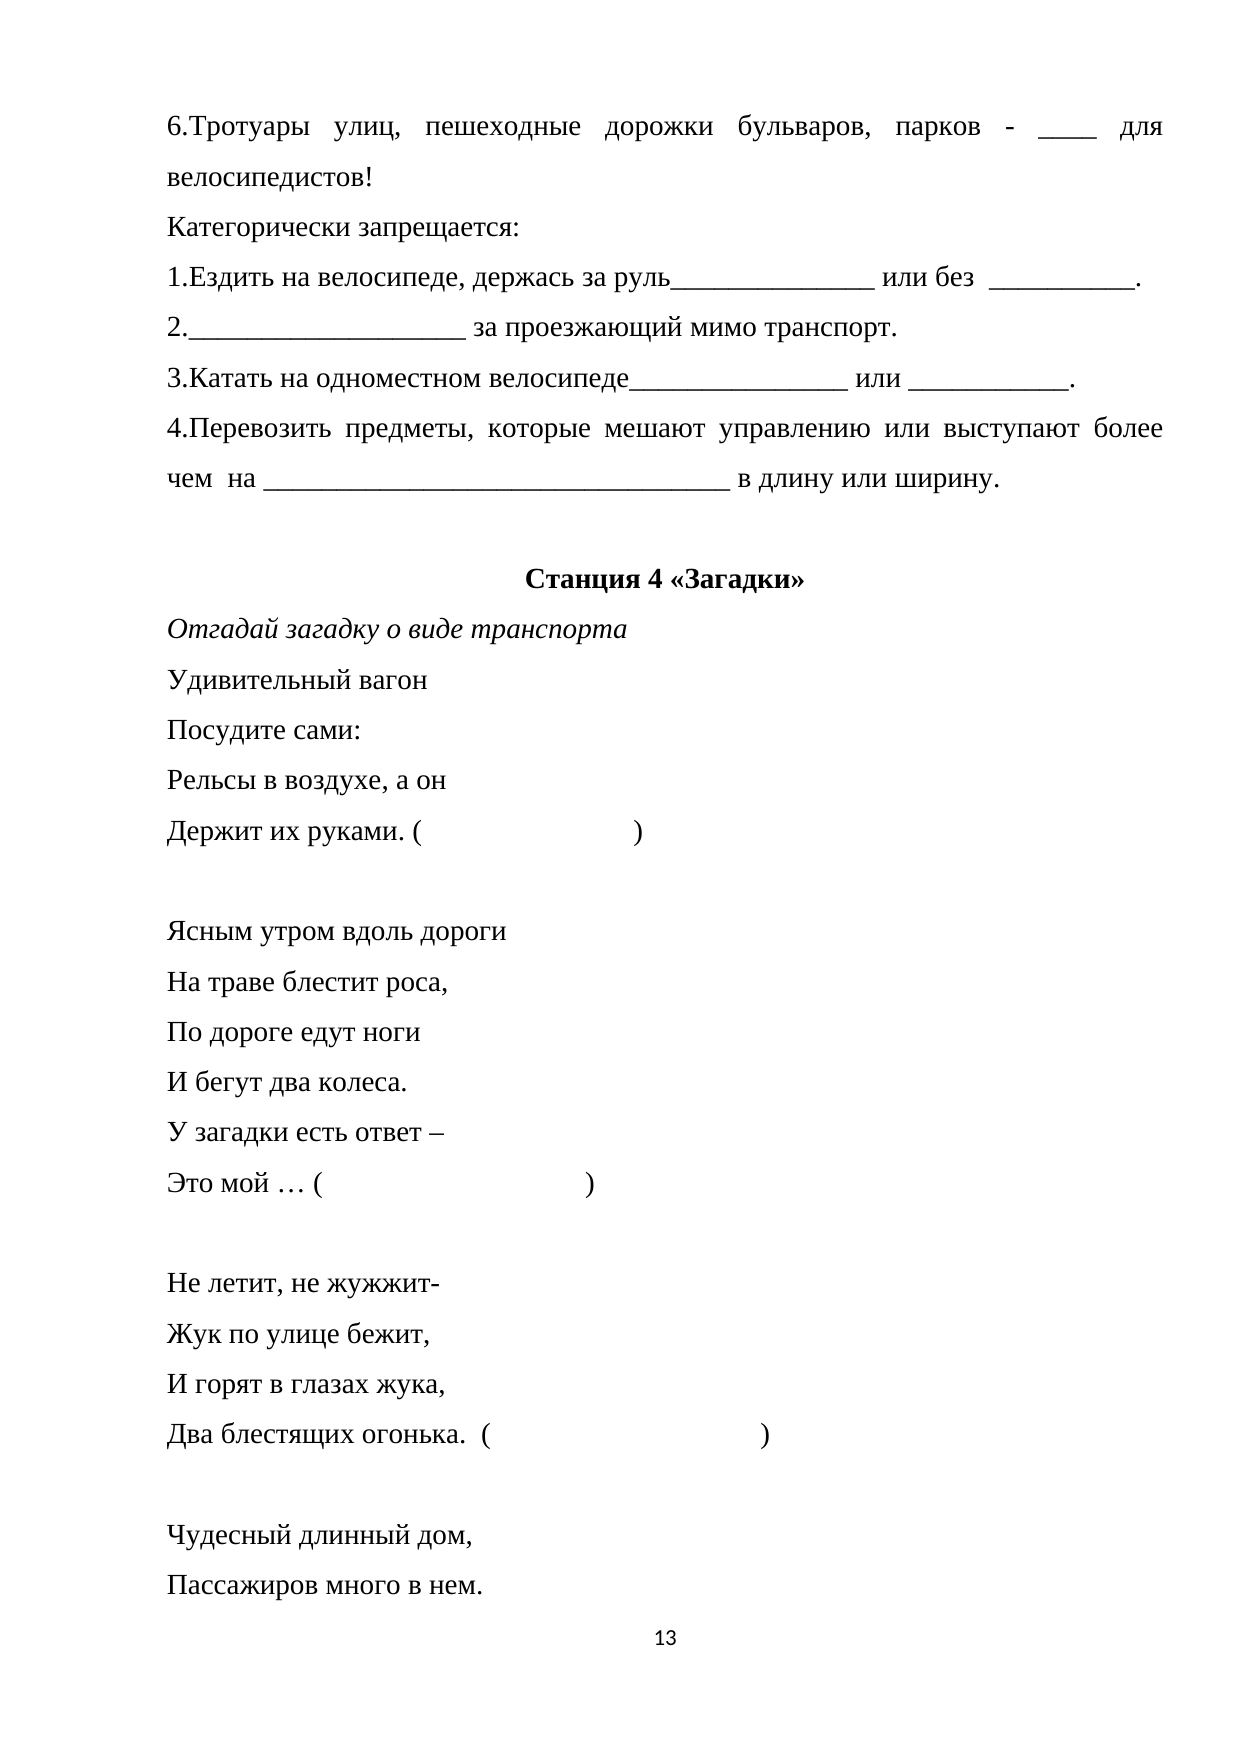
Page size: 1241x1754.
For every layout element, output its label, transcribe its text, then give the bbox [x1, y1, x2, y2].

list 3.Катать на одноместном велосипеде_______________ или ___________. [167, 360, 1163, 393]
list 2.___________________ за проезжающий мимо транспорт. [167, 309, 1163, 343]
text На траве блестит роса, По дороге едут ноги И бегут два колеса. У загадки есть ответ – Это мой … ( ) [167, 964, 1163, 1198]
text Удивительный вагон [167, 662, 1163, 695]
text Ясным утром вдоль дороги [167, 913, 1163, 947]
text Станция 4 «Загадки» [167, 561, 1163, 595]
text 1.Ездить на велосипеде, держась за руль______________ или без __________. [167, 259, 1163, 293]
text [167, 1517, 1163, 1601]
text Категорически запрещается: [167, 209, 1163, 242]
text И горят в глазах жука, Два блестящих огонька. ( ) [167, 1366, 1163, 1450]
text Не летит, не жужжит- [167, 1266, 1163, 1299]
text Жук по улице бежит, [167, 1316, 1163, 1349]
text Посудите сами: Рельсы в воздухе, а он Держит их руками. ( ) [167, 712, 1163, 846]
text Отгадай загадку о виде транспорта [167, 611, 1163, 645]
text 4.Перевозить предметы, которые мешают управлению или выступают более чем на ________________________________ в длину или ширину. [167, 410, 1163, 494]
text 6.Тротуары улиц, пешеходные дорожки бульваров, парков - ____ для велосипедистов! [167, 108, 1163, 192]
